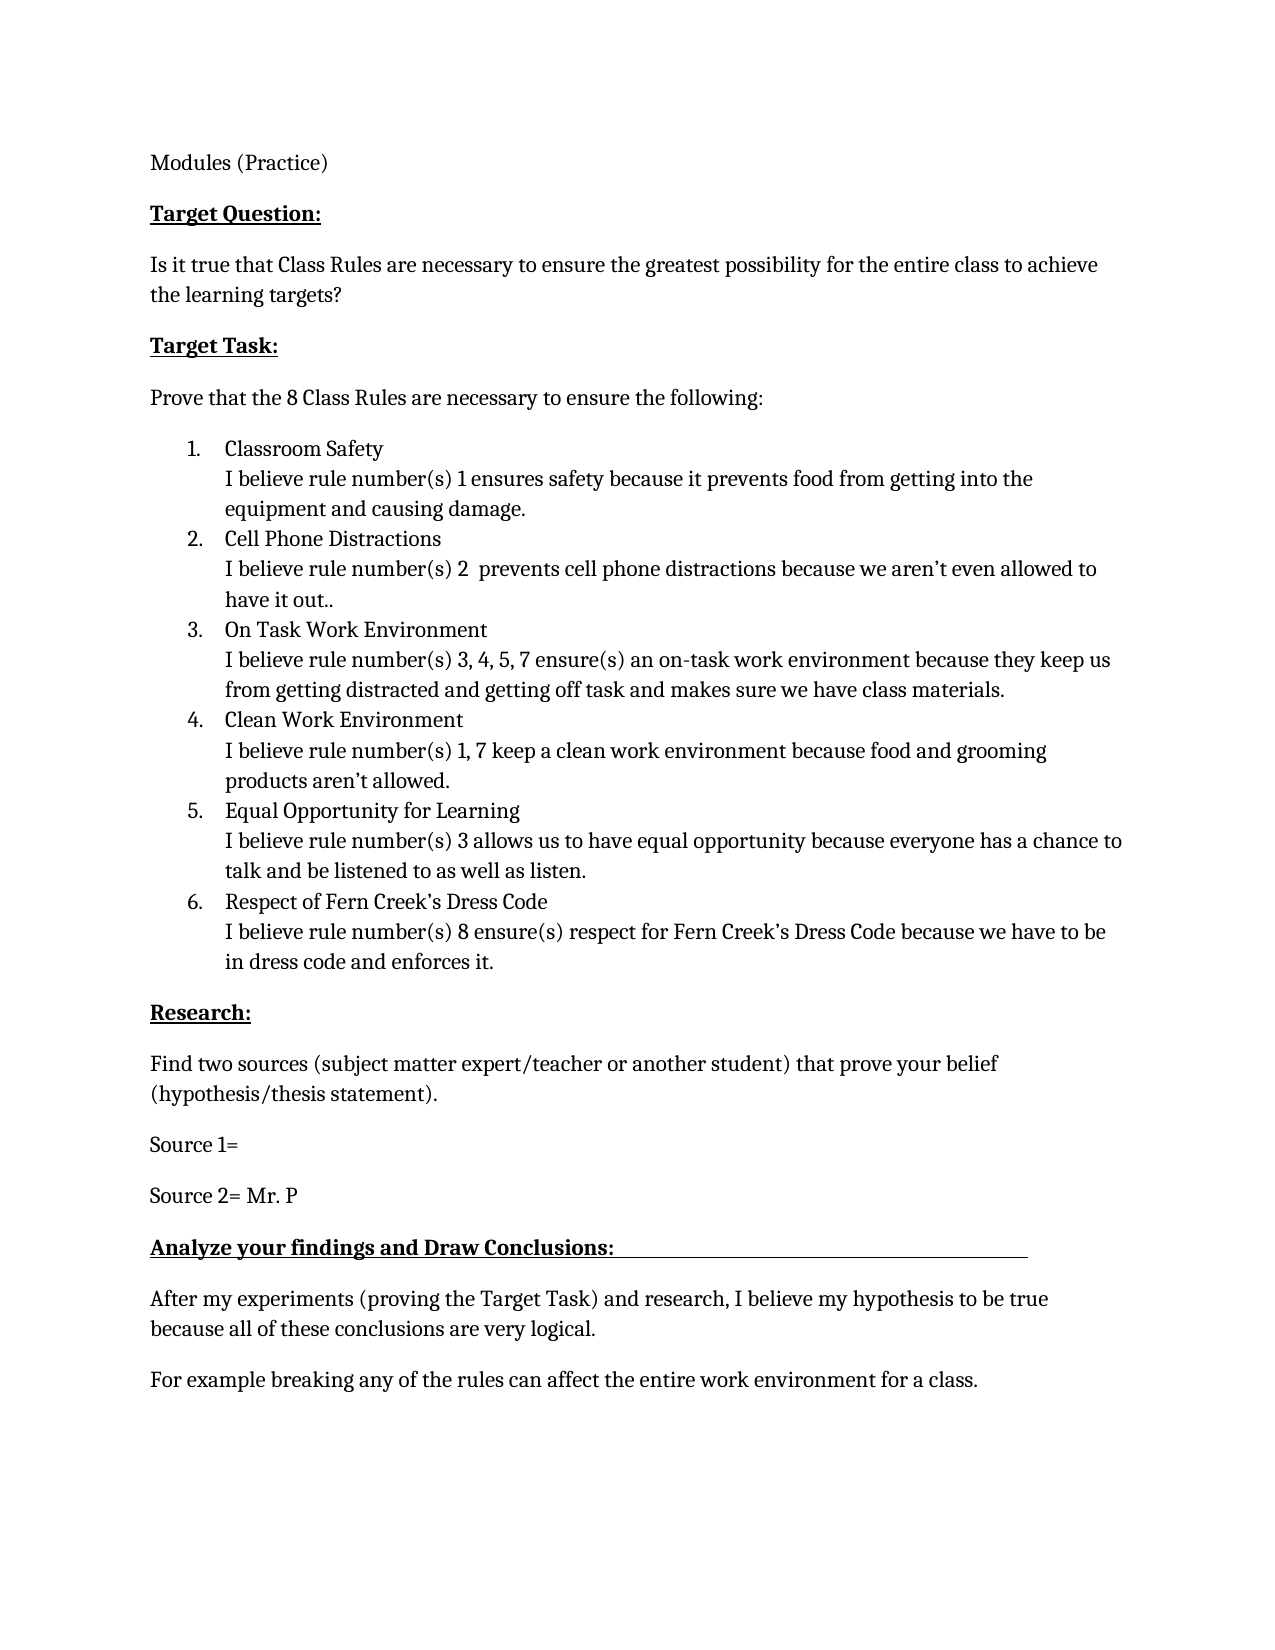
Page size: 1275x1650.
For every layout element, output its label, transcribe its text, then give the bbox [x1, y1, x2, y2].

text Find two sources (subject matter expert/teacher or another student) that prove your belief (hypothesis/thesis statement). [150, 1051, 1125, 1108]
list Classroom Safety [187, 435, 1125, 462]
list I believe rule number(s) 2 prevents cell phone distractions because we aren’t even allowed to have it out.. [225, 556, 1125, 613]
list I believe rule number(s) 3 allows us to have equal opportunity because everyone has a chance to talk and be listened to as well as listen. [225, 828, 1125, 885]
list On Task Work Environment [187, 617, 1125, 643]
text Source 2= Mr. P [150, 1183, 1125, 1210]
text Target Question: [150, 201, 1125, 227]
list Cell Phone Distractions [187, 526, 1125, 552]
text Is it true that Class Rules are necessary to ensure the greatest possibility for the entire class to achieve the learning targets? [150, 252, 1125, 309]
text For example breaking any of the rules can affect the entire work environment for a class. [150, 1367, 1125, 1393]
text Source 1= [150, 1132, 1125, 1159]
text Research: [150, 1000, 1125, 1026]
list Equal Opportunity for Learning [187, 798, 1125, 824]
list Clean Work Environment [187, 707, 1125, 734]
text Prove that the 8 Class Rules are necessary to ensure the following: [150, 384, 1125, 411]
list I believe rule number(s) 1, 7 keep a clean work environment because food and grooming products aren’t allowed. [225, 737, 1125, 794]
text Target Task: [150, 333, 1125, 360]
list Respect of Fern Creek’s Dress Code [187, 888, 1125, 915]
text Modules (Practice) [150, 150, 1125, 176]
list I believe rule number(s) 1 ensures safety because it prevents food from getting into the equipment and causing damage. [225, 466, 1125, 522]
list I believe rule number(s) 3, 4, 5, 7 ensure(s) an on-task work environment because they keep us from getting distracted and getting off task and makes sure we have class materials. [225, 647, 1125, 703]
text Analyze your findings and Draw Conclusions: [150, 1234, 1125, 1261]
list I believe rule number(s) 8 ensure(s) respect for Fern Creek’s Dress Code because we have to be in dress code and enforces it. [225, 919, 1125, 975]
text After my experiments (proving the Target Task) and research, I believe my hypothesis to be true because all of these conclusions are very logical. [150, 1285, 1125, 1342]
